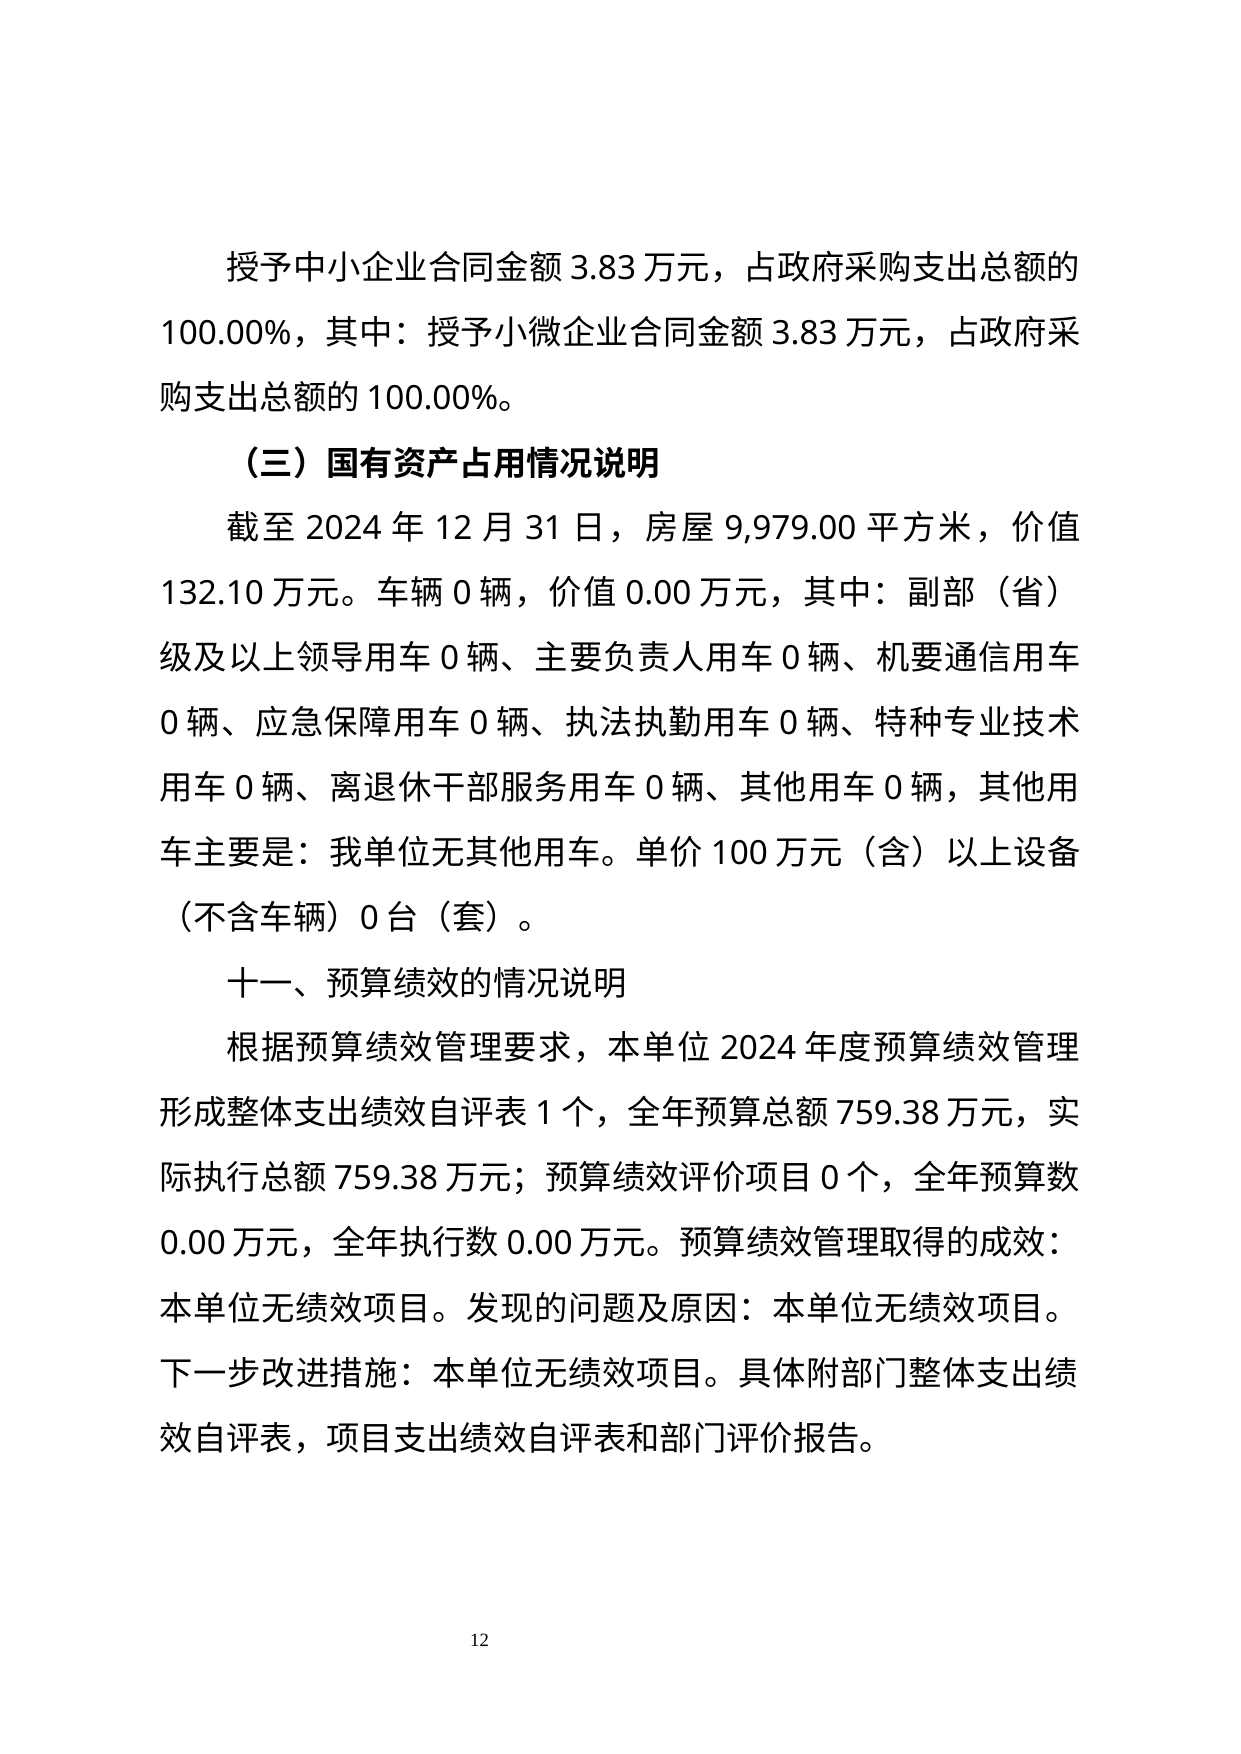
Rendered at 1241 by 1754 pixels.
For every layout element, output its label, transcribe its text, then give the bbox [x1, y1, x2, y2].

text 根据预算绩效管理要求，本单位2024年度预算绩效管理形成整体支出绩效自评表1个，全年预算总额759.38万元，实际执行总额759.38万元；预算绩效评价项目0个，全年预算数0.00万元，全年执行数0.00万元。预算绩效管理取得的成效：本单位无绩效项目。发现的问题及原因：本单位无绩效项目。下一步改进措施：本单位无绩效项目。具体附部门整体支出绩效自评表，项目支出绩效自评表和部门评价报告。 [159, 1013, 1081, 1468]
text 十一、预算绩效的情况说明 [159, 948, 1081, 1013]
text 授予中小企业合同金额3.83万元，占政府采购支出总额的100.00%，其中：授予小微企业合同金额3.83万元，占政府采购支出总额的100.00%。 [159, 233, 1081, 428]
text 截至2024年12月31日，房屋9,979.00平方米，价值132.10万元。车辆0辆，价值0.00万元，其中：副部（省）级及以上领导用车0辆、主要负责人用车0辆、机要通信用车0辆、应急保障用车0辆、执法执勤用车0辆、特种专业技术用车0辆、离退休干部服务用车0辆、其他用车0辆，其他用车主要是：我单位无其他用车。单价100万元（含）以上设备（不含车辆）0台（套）。 [159, 493, 1081, 948]
text （三）国有资产占用情况说明 [159, 428, 1081, 493]
